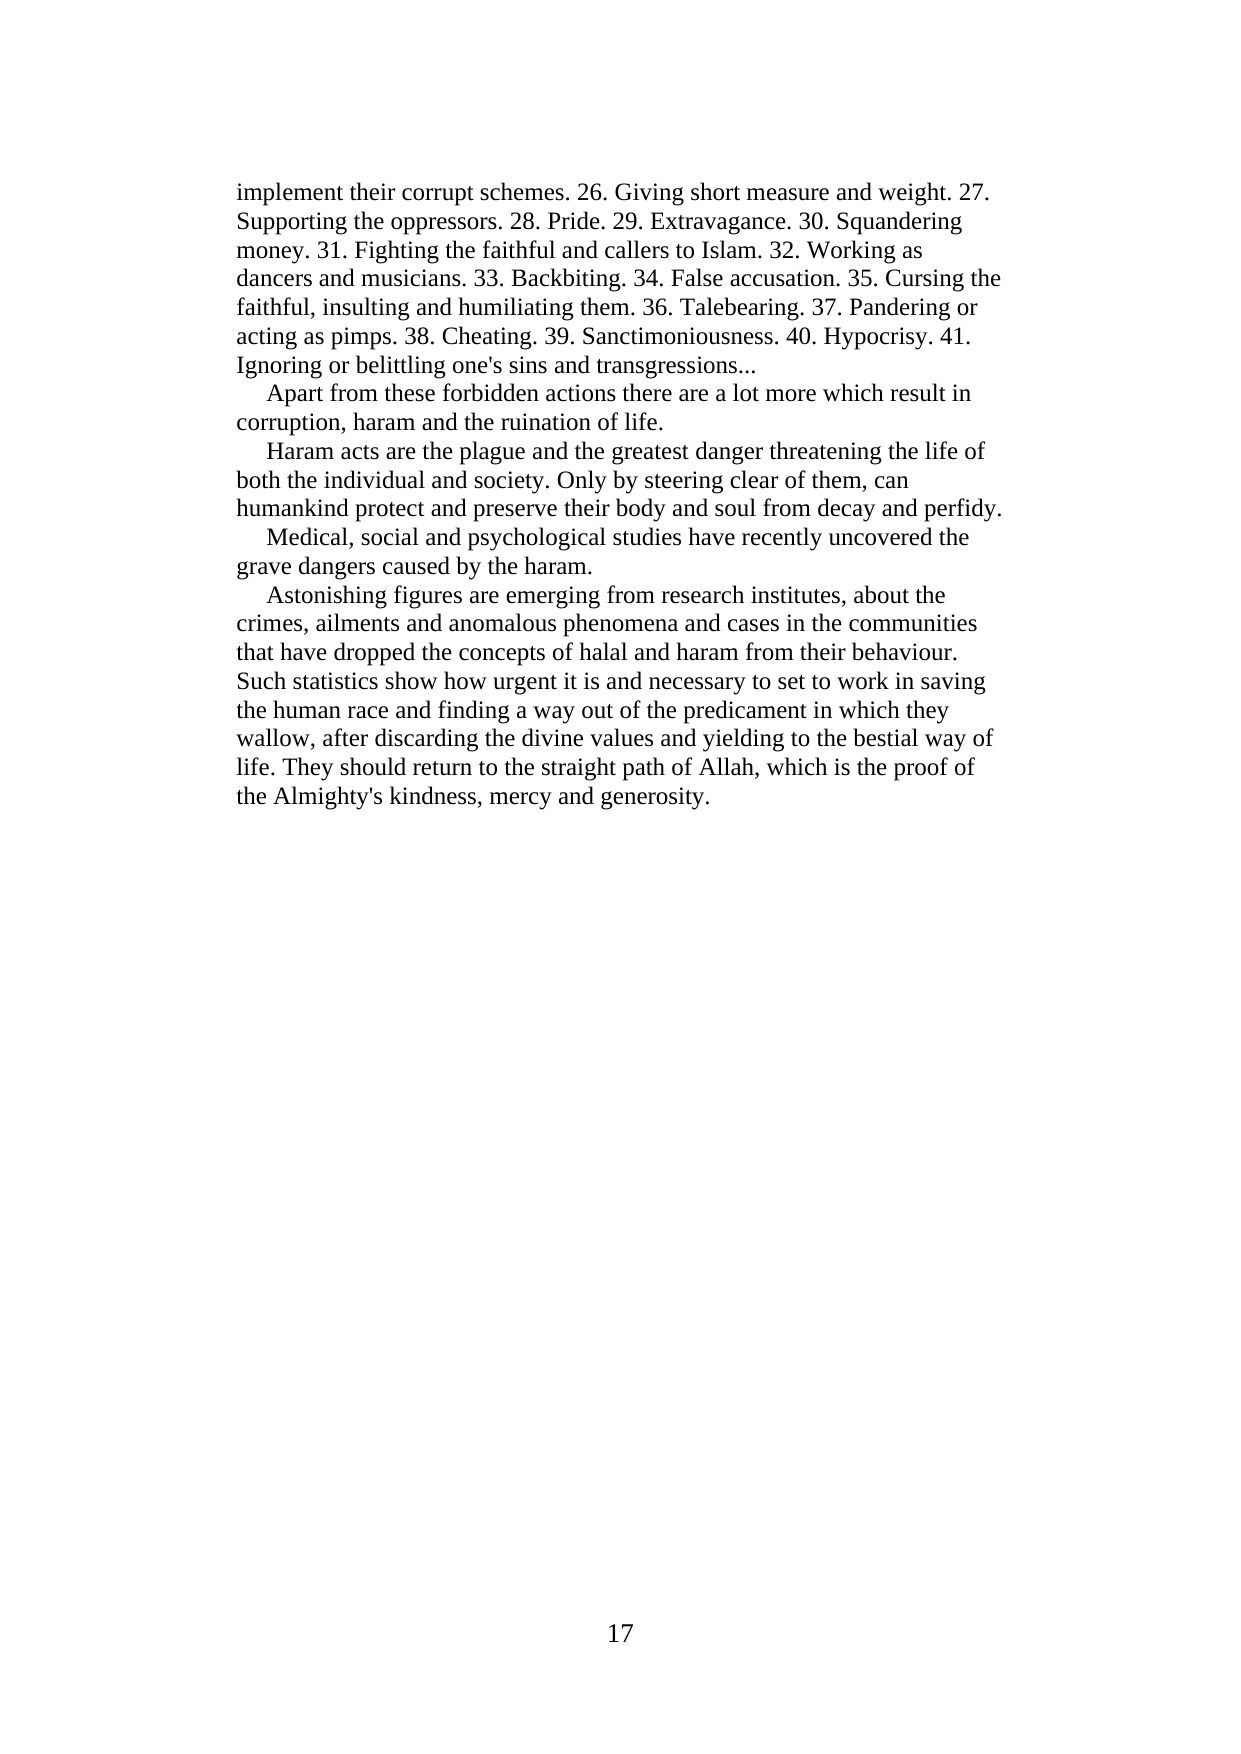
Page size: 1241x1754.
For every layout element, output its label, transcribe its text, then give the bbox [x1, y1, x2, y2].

text Medical, social and psychological studies have recently uncovered the grave dangers caused by the haram. [236, 522, 1004, 580]
text Apart from these forbidden actions there are a lot more which result in corruption, haram and the ruination of life. [236, 378, 1004, 436]
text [236, 177, 1004, 378]
text Astonishing figures are emerging from research institutes, about the crimes, ailments and anomalous phenomena and cases in the communities that have dropped the concepts of halal and haram from their behaviour. Such statistics show how urgent it is and necessary to set to work in saving the human race and finding a way out of the predicament in which they wallow, after discarding the divine values and yielding to the bestial way of life. They should return to the straight path of Allah, which is the proof of the Almighty's kindness, mercy and generosity. [236, 580, 1004, 810]
text Haram acts are the plague and the greatest danger threatening the life of both the individual and society. Only by steering clear of them, can humankind protect and preserve their body and soul from decay and perfidy. [236, 436, 1004, 522]
